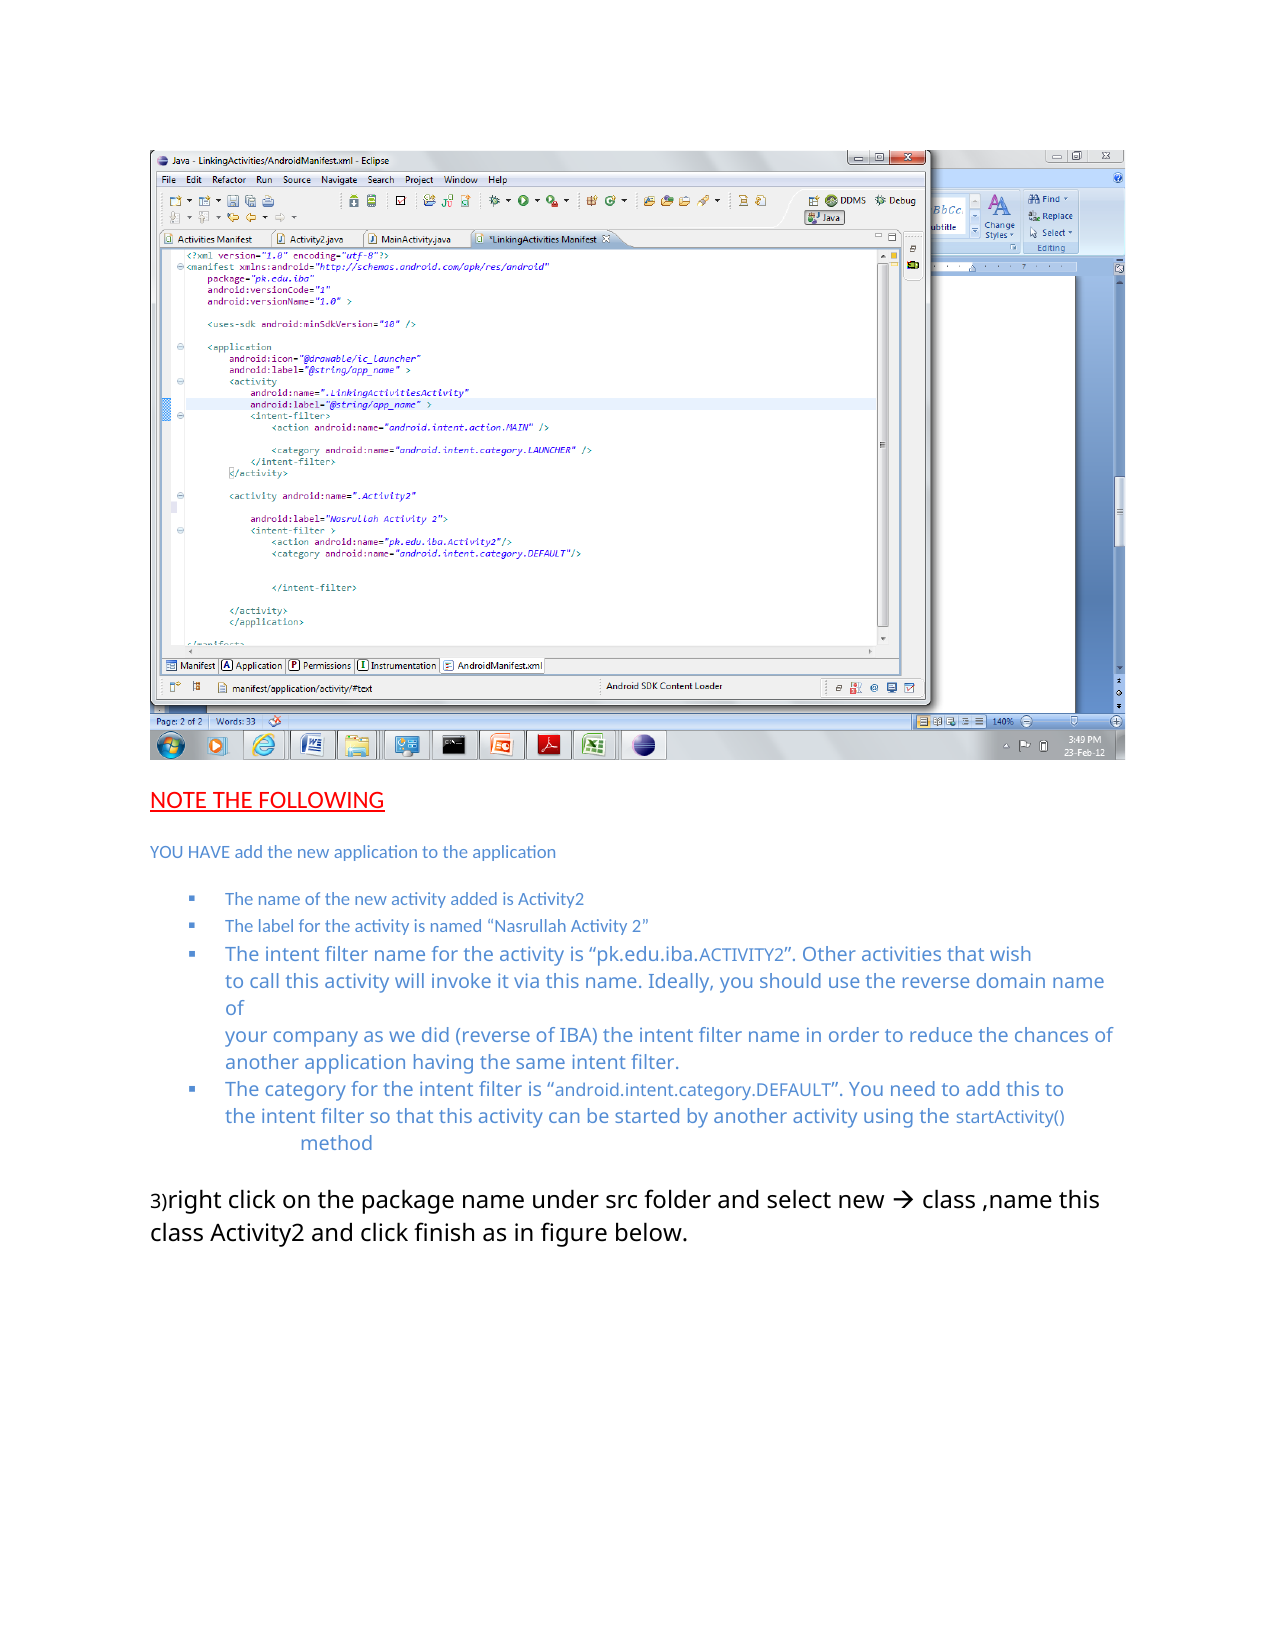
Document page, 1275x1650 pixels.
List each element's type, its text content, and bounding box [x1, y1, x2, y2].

list The label for the activity is named “Nasrullah Activity 2” [187, 914, 1125, 937]
picture [150, 150, 1125, 760]
list The category for the intent filter is “android.intent.category.DEFAULT”. You need to add this to [187, 1075, 1125, 1102]
list the intent filter so that this activity can be started by another activity using the startActivity() [225, 1102, 1125, 1129]
text to call this activity will invoke it via this name. Ideally, you should use the reverse domain name of [225, 967, 1125, 1021]
text YOU HAVE add the new application to the application [150, 840, 1125, 863]
list The intent filter name for the activity is “pk.edu.iba.ACTIVITY2”. Other activities that wish [187, 940, 1125, 967]
text your company as we did (reverse of IBA) the intent filter name in order to reduce the chances of another application having the same intent filter. [225, 1021, 1125, 1075]
list 3)right click on the package name under src folder and select new class ,name this class Activity2 and click finish as in figure below. [150, 1183, 1125, 1248]
list method [300, 1129, 1125, 1156]
text NOTE THE FOLLOWING [150, 784, 1125, 815]
list The name of the new activity added is Activity2 [187, 887, 1125, 910]
